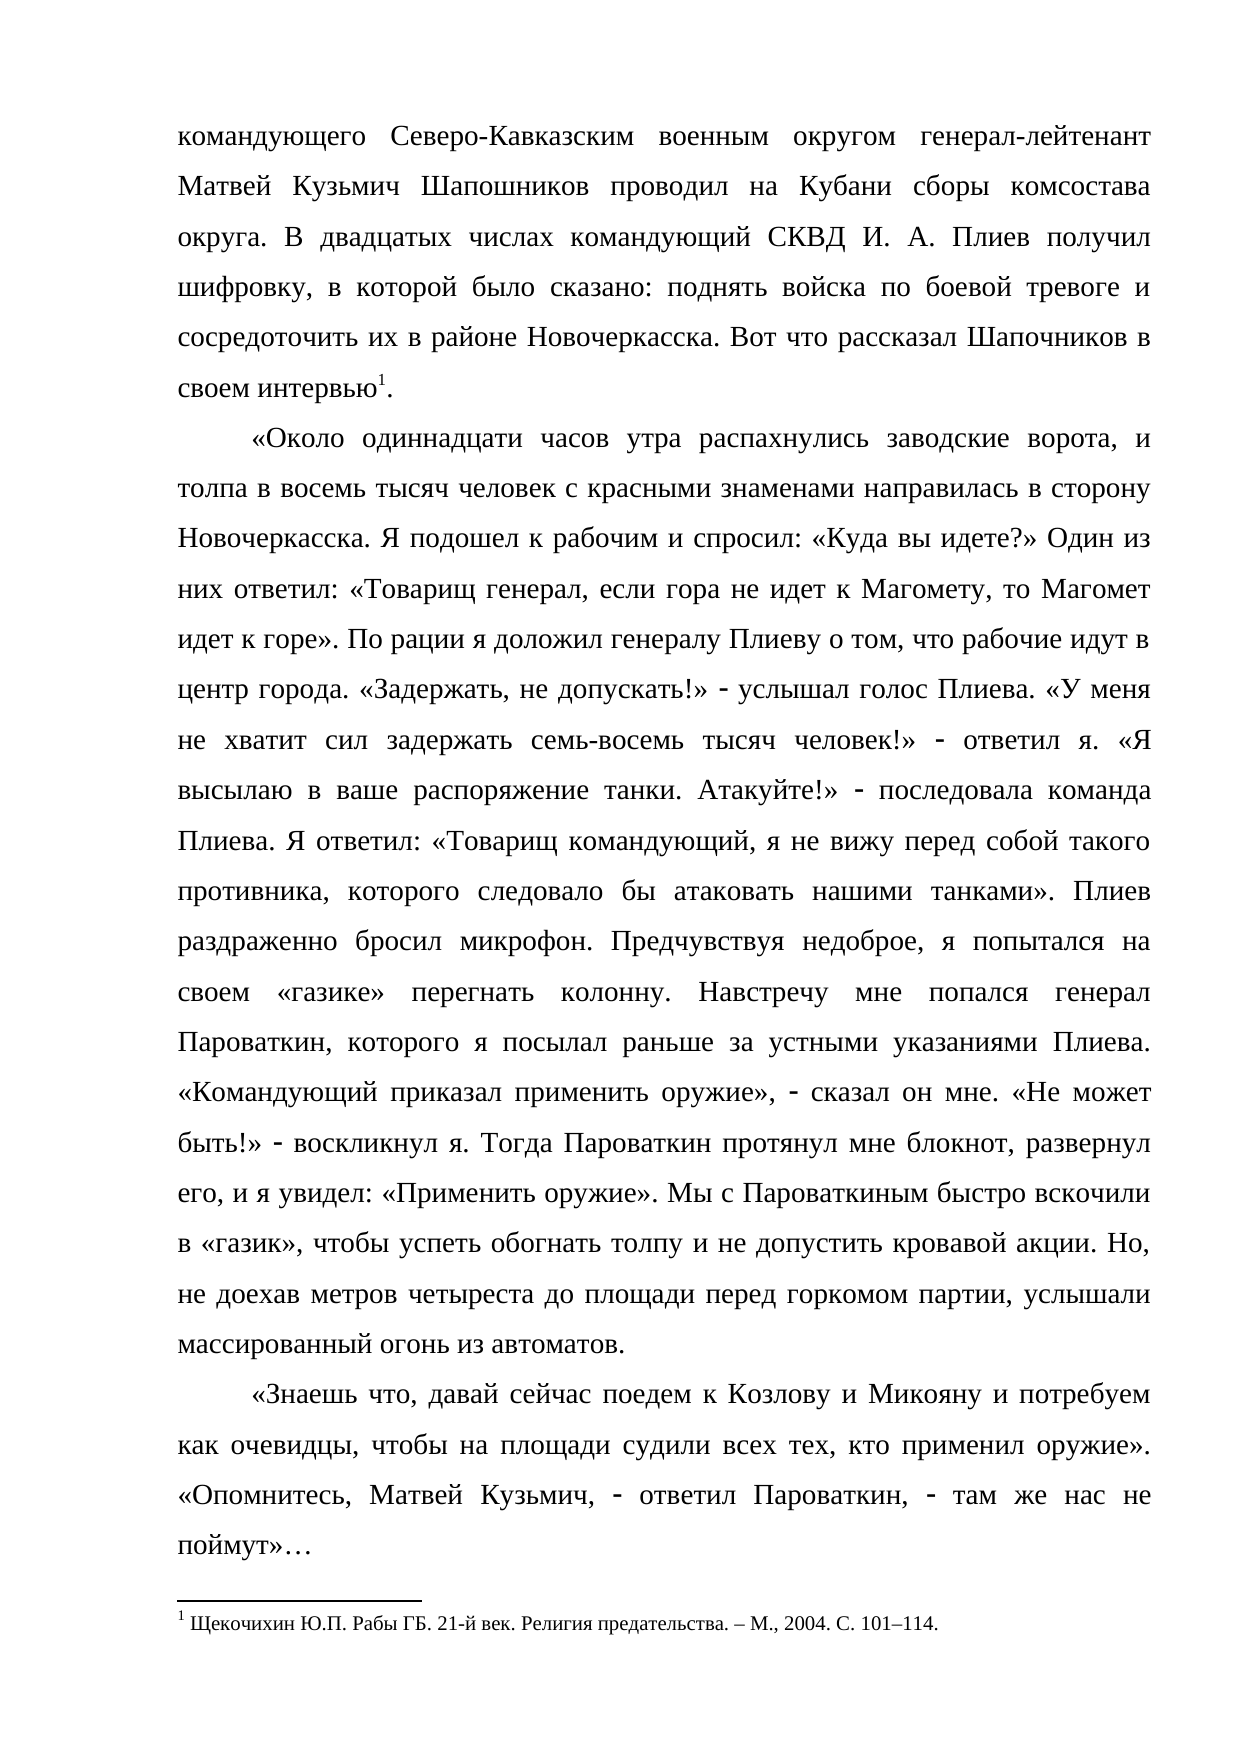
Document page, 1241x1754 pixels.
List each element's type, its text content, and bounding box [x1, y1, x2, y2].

text «Около одиннадцати часов утра распахнулись заводские ворота, и толпа в восемь тысяч человек с красными знаменами направилась в сторону Новочеркасска. Я подошел к рабочим и спросил: «Куда вы идете?» Один из них ответил: «Товарищ генерал, если гора не идет к Магомету, то Магомет идет к горе». По рации я доложил генералу Плиеву о том, что рабочие идут в центр города. «Задержать, не допускать!» услышал голос Плиева. «У меня не хватит сил задержать семь-восемь тысяч человек!» ответил я. «Я высылаю в ваше распоряжение танки. Атакуйте!» последовала команда Плиева. Я ответил: «Товарищ командующий, я не вижу перед собой такого противника, которого следовало бы атаковать нашими танками». Плиев раздраженно бросил микрофон. Предчувствуя недоброе, я попытался на своем «газике» перегнать колонну. Навстречу мне попался генерал Пароваткин, которого я посылал раньше за устными указаниями Плиева. «Командующий приказал применить оружие», сказал он мне. «Не может быть!» воскликнул я. Тогда Пароваткин протянул мне блокнот, развернул его, и я увидел: «Применить оружие». Мы с Пароваткиным быстро вскочили в «газик», чтобы успеть обогнать толпу и не допустить кровавой акции. Но, не доехав метров четыреста до площади перед горкомом партии, услышали массированный огонь из автоматов. [177, 420, 1152, 1360]
text «Знаешь что, давай сейчас поедем к Козлову и Микояну и потребуем как очевидцы, чтобы на площади судили всех тех, кто применил оружие». «Опомнитесь, Матвей Кузьмич, ответил Пароваткин, там же нас не поймут»… [177, 1376, 1152, 1561]
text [177, 118, 1152, 403]
